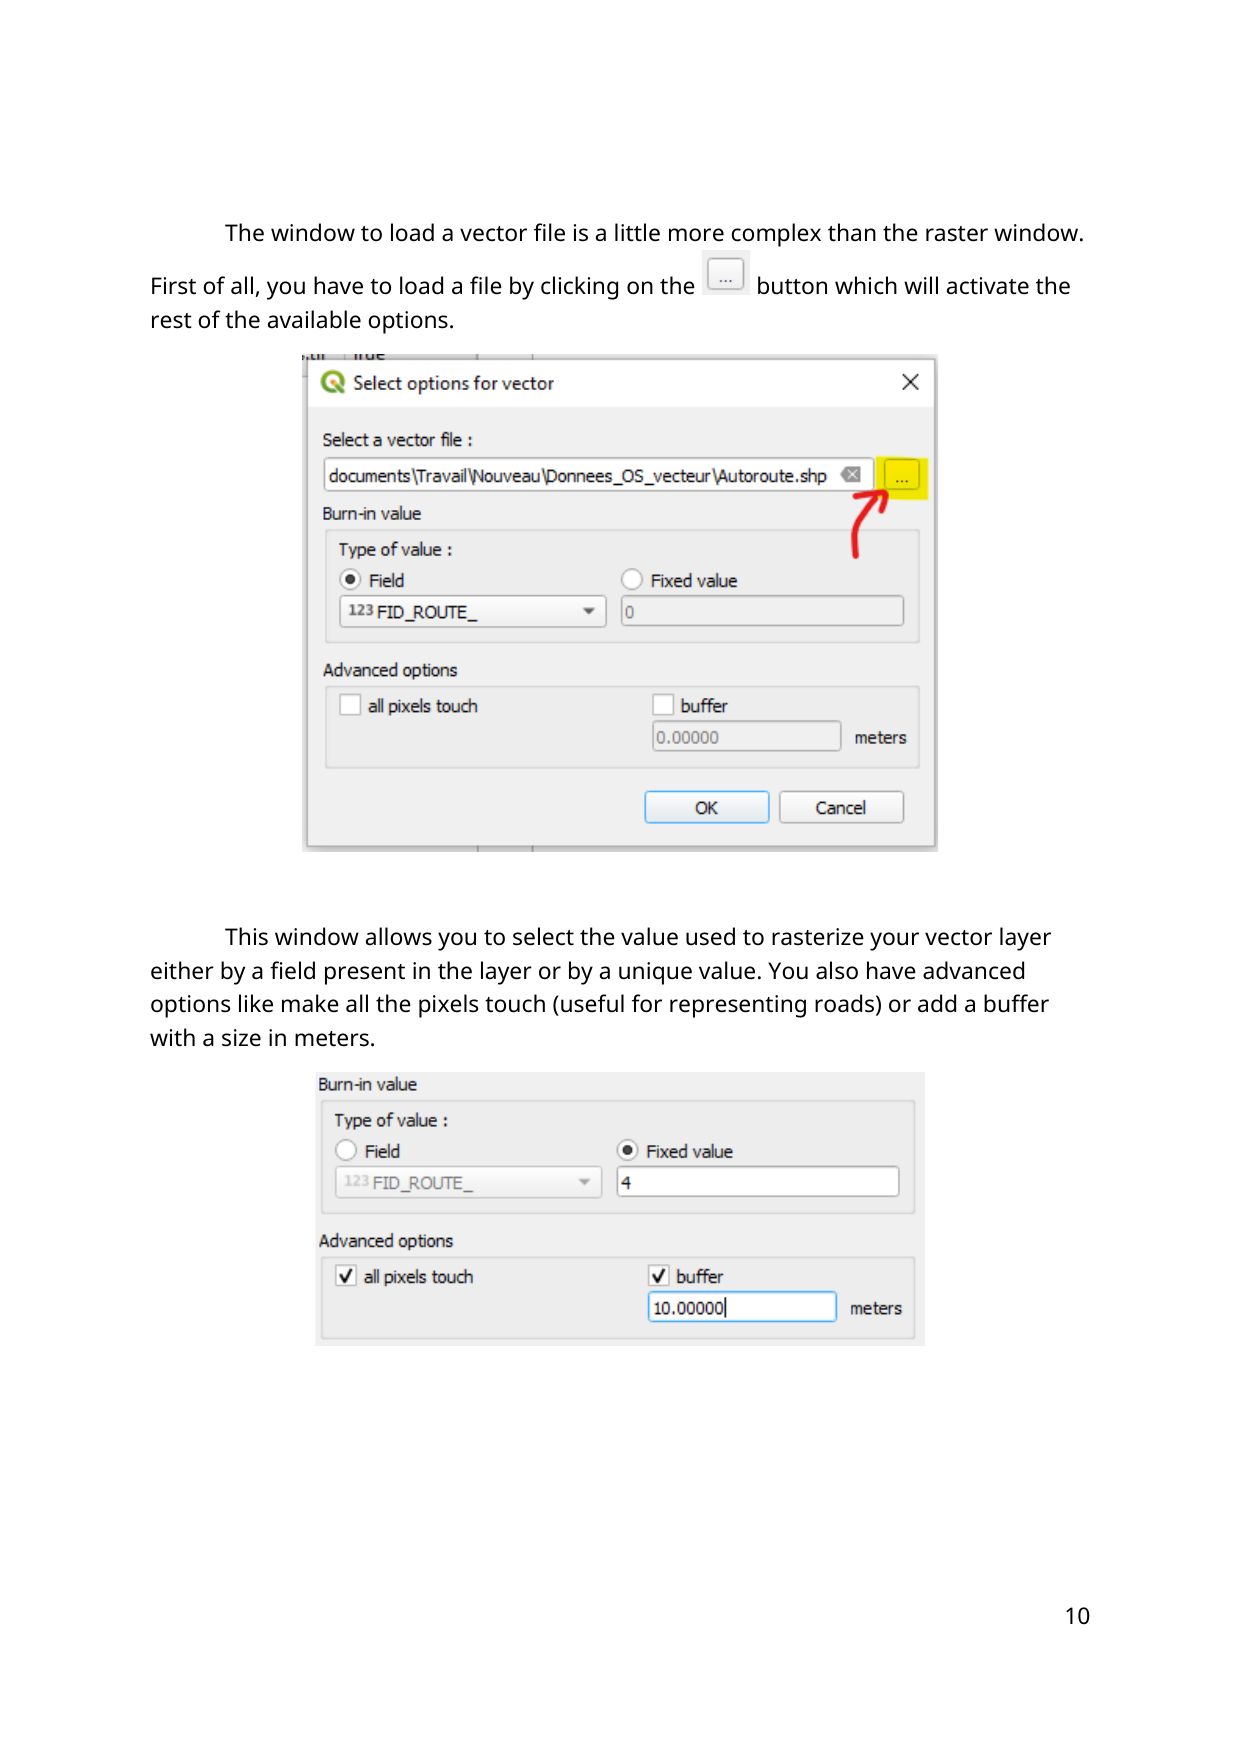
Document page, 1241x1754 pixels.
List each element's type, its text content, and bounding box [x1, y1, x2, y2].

picture [315, 1072, 925, 1346]
picture [302, 354, 939, 852]
text This window allows you to select the value used to rasterize your vector layer either by a field present in the layer or by a unique value. You also have advanced options like make all the pixels touch (useful for representing roads) or add a buffer with a size in meters. [150, 921, 1090, 1053]
picture [701, 250, 751, 295]
text The window to load a vector file is a little more complex than the raster window. First of all, you have to load a file by clicking on the button which will activate the rest of the available options. [150, 217, 1090, 335]
